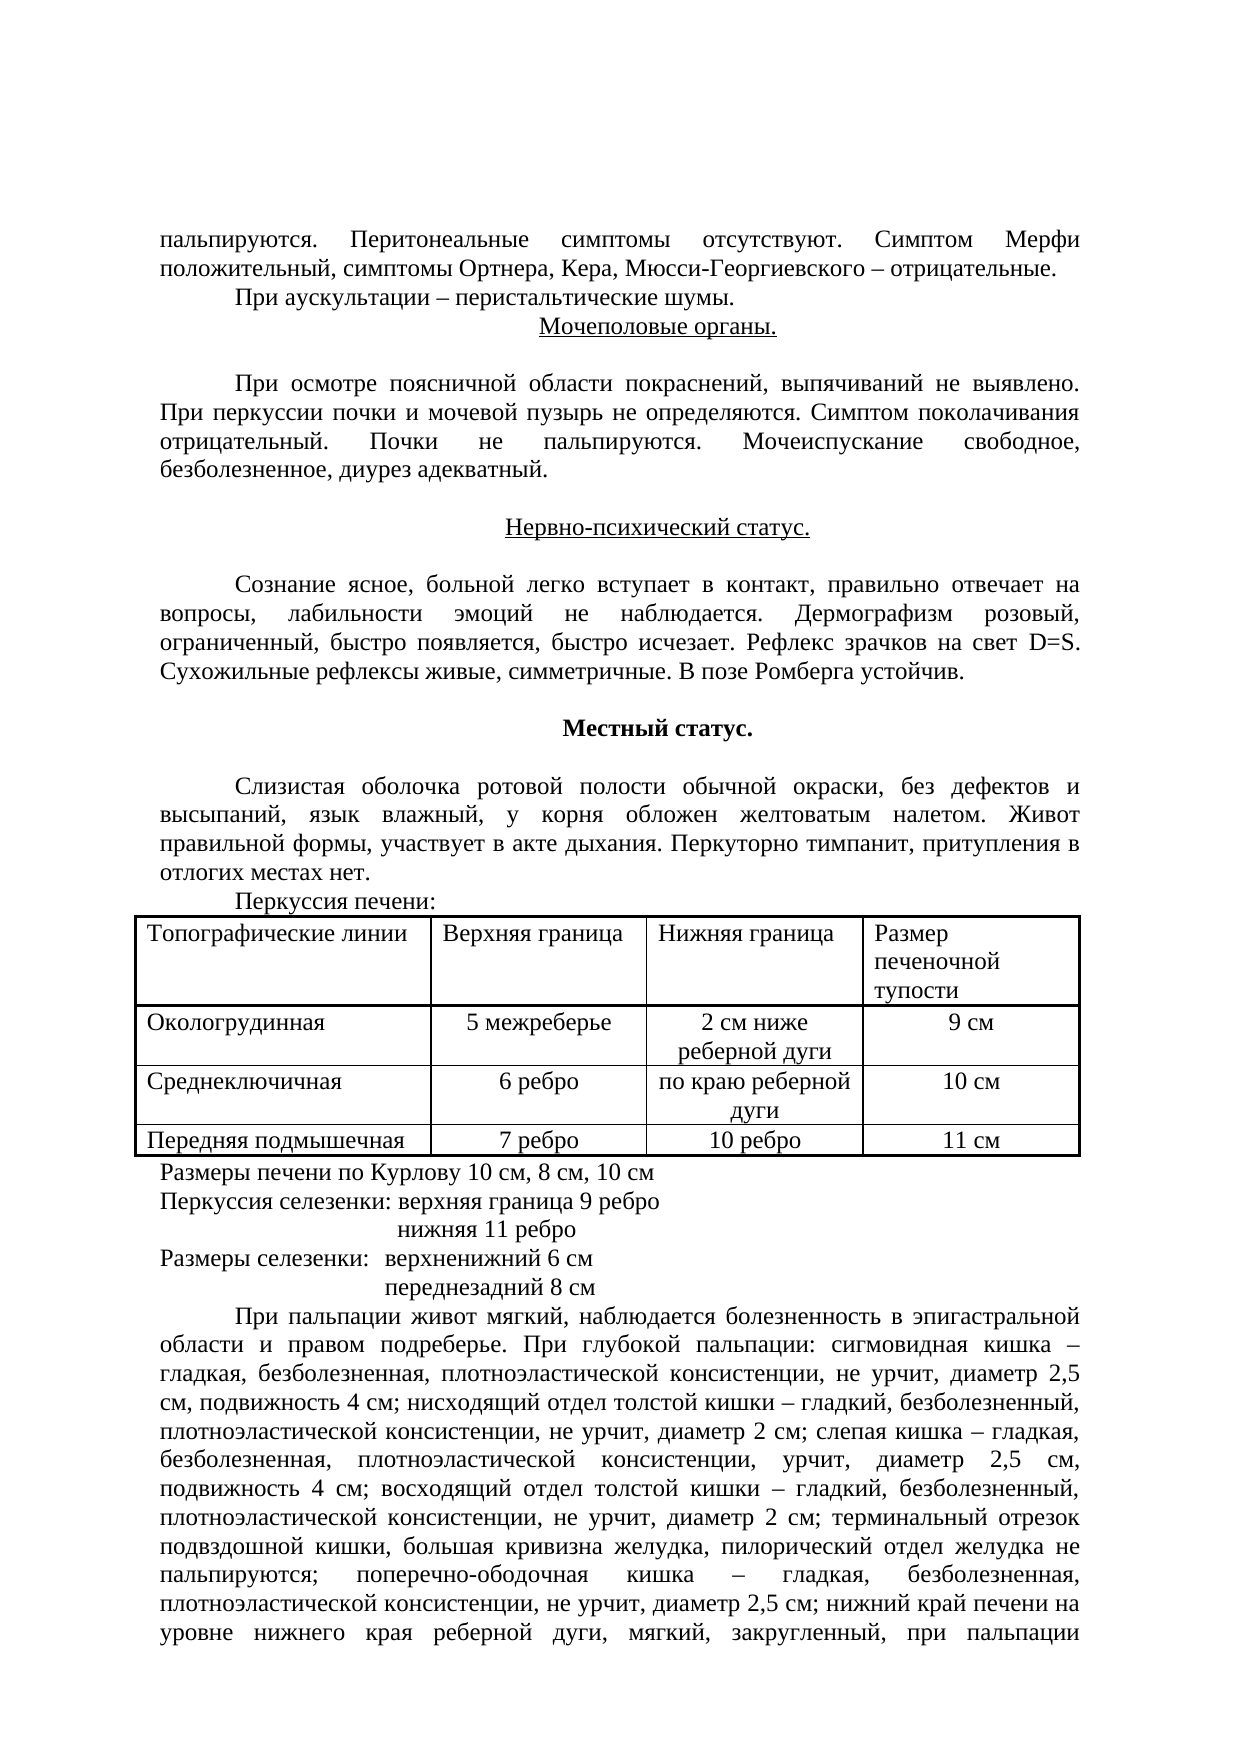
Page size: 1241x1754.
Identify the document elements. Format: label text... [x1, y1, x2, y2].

text Размеры печени по Курлову 10 см, 8 см, 10 см [159, 1157, 1081, 1186]
table_cell Окологрудинная [137, 1007, 430, 1064]
table_cell 7 ребро [432, 1125, 646, 1154]
subtitle нижняя 11 ребро [384, 1214, 1081, 1243]
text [159, 224, 1081, 282]
table_header Нижняя граница [647, 918, 862, 1004]
text переднезадний 8 см [159, 1272, 1081, 1301]
text Перкуссия селезенки: верхняя граница 9 ребро [159, 1186, 1081, 1214]
table_cell 2 см ниже реберной дуги [647, 1007, 862, 1064]
text При осмотре поясничной области покраснений, выпячиваний не выявлено. При перкуссии почки и мочевой пузырь не определяются. Симптом поколачивания отрицательный. Почки не пальпируются. Мочеиспускание свободное, безболезненное, диурез адекватный. [159, 368, 1081, 483]
text Местный статус. [159, 713, 1081, 742]
table_cell по краю реберной дуги [647, 1066, 862, 1123]
table_header Размер печеночной тупости [864, 918, 1078, 1004]
table_cell 10 ребро [647, 1125, 862, 1154]
text Сознание ясное, больной легко вступает в контакт, правильно отвечает на вопросы, лабильности эмоций не наблюдается. Дермографизм розовый, ограниченный, быстро появляется, быстро исчезает. Рефлекс зрачков на свет D=S. Сухожильные рефлексы живые, симметричные. В позе Ромберга устойчив. [159, 569, 1081, 684]
table_cell 5 межреберье [432, 1007, 646, 1064]
subtitle Перкуссия печени: [159, 886, 1081, 914]
text Мочеполовые органы. [159, 311, 1081, 339]
table_header Верхняя граница [432, 918, 646, 1004]
table_cell 9 см [864, 1007, 1078, 1064]
text При аускультации – перистальтические шумы. [159, 282, 1081, 311]
table_cell 11 см [864, 1125, 1078, 1154]
table_cell 6 ребро [432, 1066, 646, 1123]
table_header Топографические линии [137, 918, 430, 1004]
table_cell Передняя подмышечная [137, 1125, 430, 1154]
subtitle Размеры селезенки: верхненижний 6 см [159, 1243, 1081, 1272]
table_cell Среднеключичная [137, 1066, 430, 1123]
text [159, 1301, 1081, 1646]
subtitle Слизистая оболочка ротовой полости обычной окраски, без дефектов и высыпаний, язык влажный, у корня обложен желтоватым налетом. Живот правильной формы, участвует в акте дыхания. Перкуторно тимпанит, притупления в отлогих местах нет. [159, 771, 1081, 886]
table_cell 10 см [864, 1066, 1078, 1123]
text Нервно-психический статус. [159, 512, 1081, 541]
